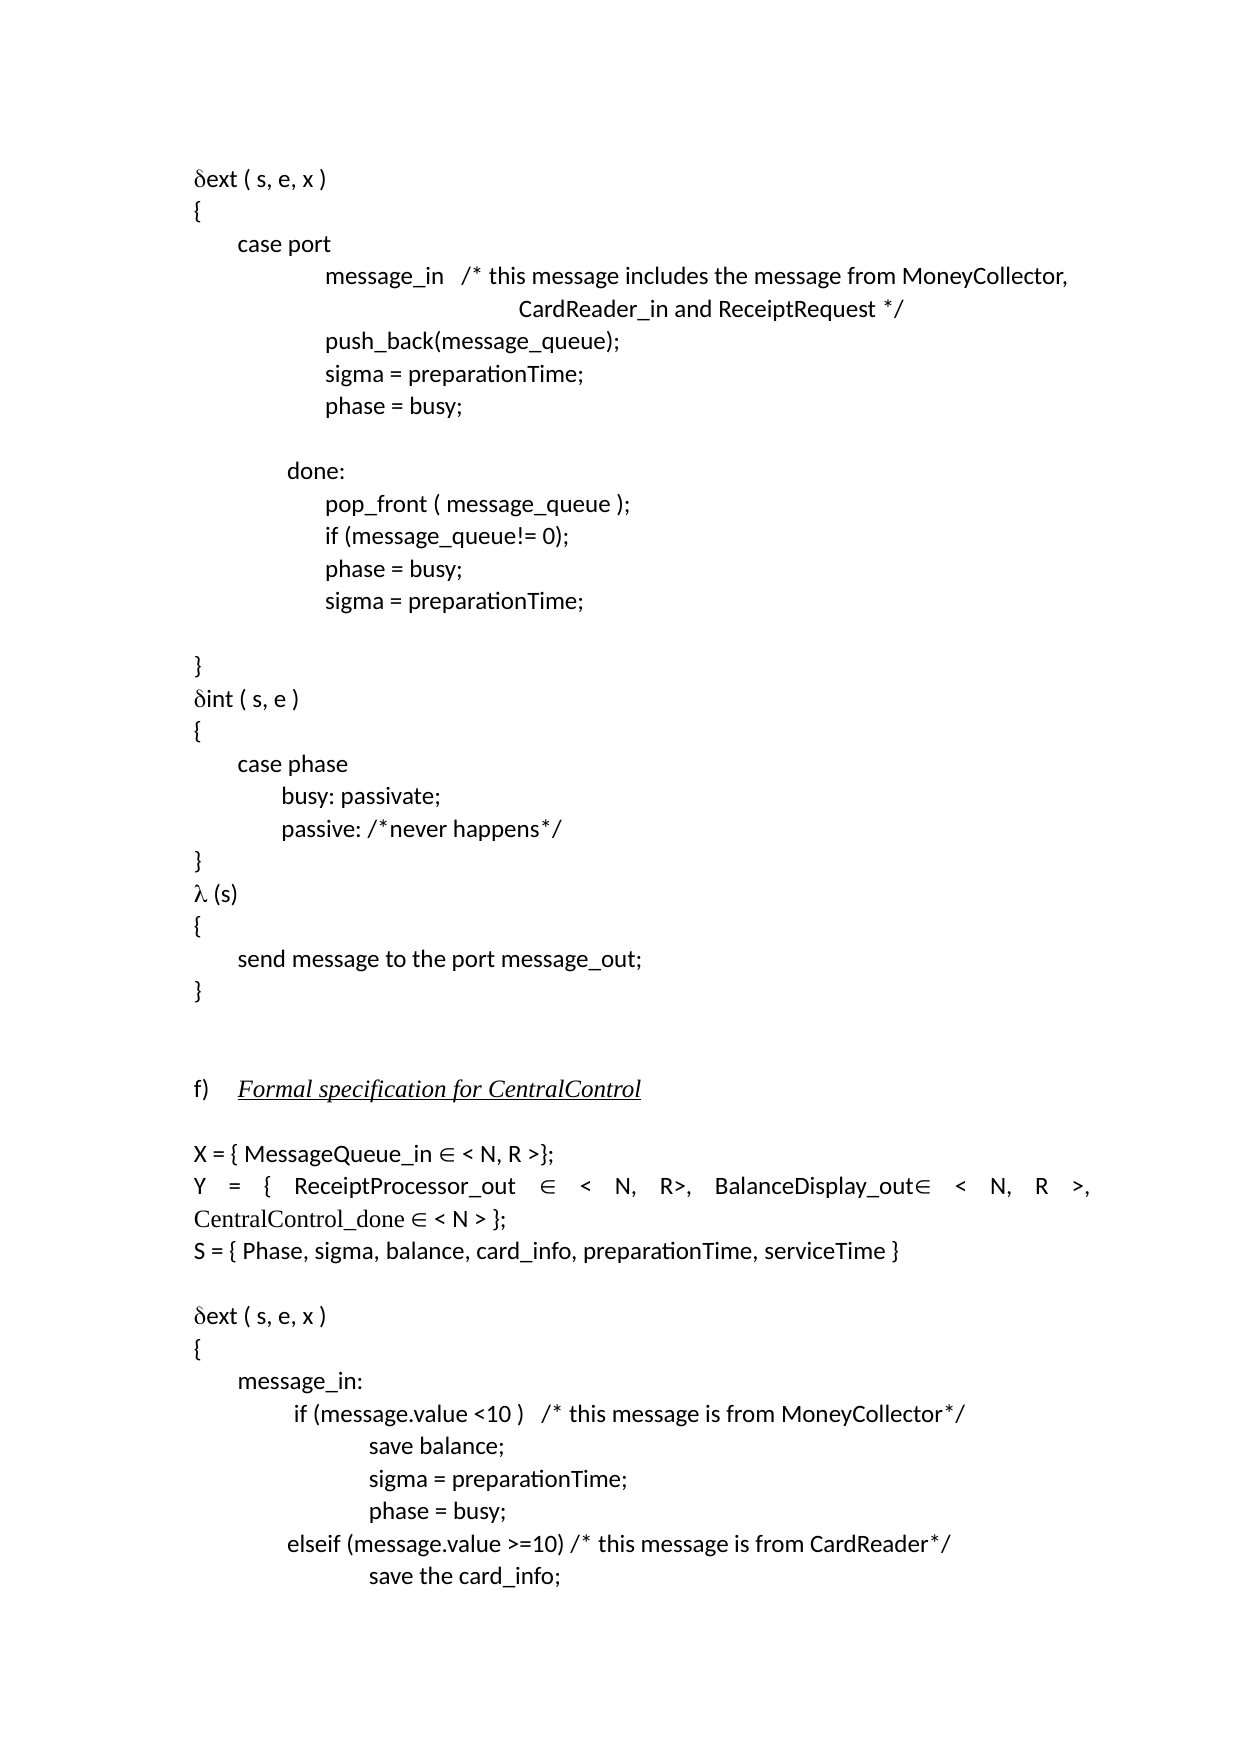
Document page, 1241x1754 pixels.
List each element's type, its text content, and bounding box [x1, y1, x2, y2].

text sigma = preparationTime; [194, 1462, 1090, 1494]
text X = { MessageQueue_in < N, R >}; [194, 1137, 1090, 1169]
text case port [194, 227, 1090, 259]
text phase = busy; [194, 1494, 1090, 1527]
text busy: passivate; [194, 779, 1090, 812]
text push_back(message_queue); [194, 324, 1090, 357]
text message_in /* this message includes the message from MoneyCollector, [150, 259, 1090, 292]
text phase = busy; [194, 552, 1090, 584]
text { [194, 1332, 1090, 1364]
text sigma = preparationTime; [194, 357, 1090, 389]
text (s) [194, 877, 1090, 909]
text ext ( s, e, x ) [194, 1299, 1090, 1332]
list Formal specification for CentralControl [194, 1072, 1090, 1104]
text } [194, 649, 1090, 682]
text int ( s, e ) [194, 682, 1090, 714]
text } [194, 974, 1090, 1007]
text if (message_queue!= 0); [194, 519, 1090, 552]
text S = { Phase, sigma, balance, card_info, preparationTime, serviceTime } [194, 1234, 1090, 1267]
text } [194, 844, 1090, 877]
text CardReader_in and ReceiptRequest */ [194, 292, 1090, 324]
text { [194, 714, 1090, 747]
text case phase [194, 747, 1090, 779]
text { [194, 909, 1090, 942]
text send message to the port message_out; [194, 942, 1090, 974]
text passive: /*never happens*/ [194, 812, 1090, 844]
text phase = busy; [194, 389, 1090, 422]
text if (message.value <10 ) /* this message is from MoneyCollector*/ [194, 1397, 1090, 1429]
text { [194, 194, 1090, 227]
text save balance; [194, 1429, 1090, 1462]
text ext ( s, e, x ) [194, 162, 1090, 194]
text sigma = preparationTime; [194, 584, 1090, 617]
text done: [194, 454, 1090, 487]
text Y = { ReceiptProcessor_out < N, R>, BalanceDisplay_out < N, R >, CentralControl_done < N > }; [194, 1169, 1090, 1234]
text elseif (message.value >=10) /* this message is from CardReader*/ [194, 1527, 1090, 1559]
text save the card_info; [194, 1559, 1090, 1592]
text message_in: [194, 1364, 1090, 1397]
text pop_front ( message_queue ); [194, 487, 1090, 519]
